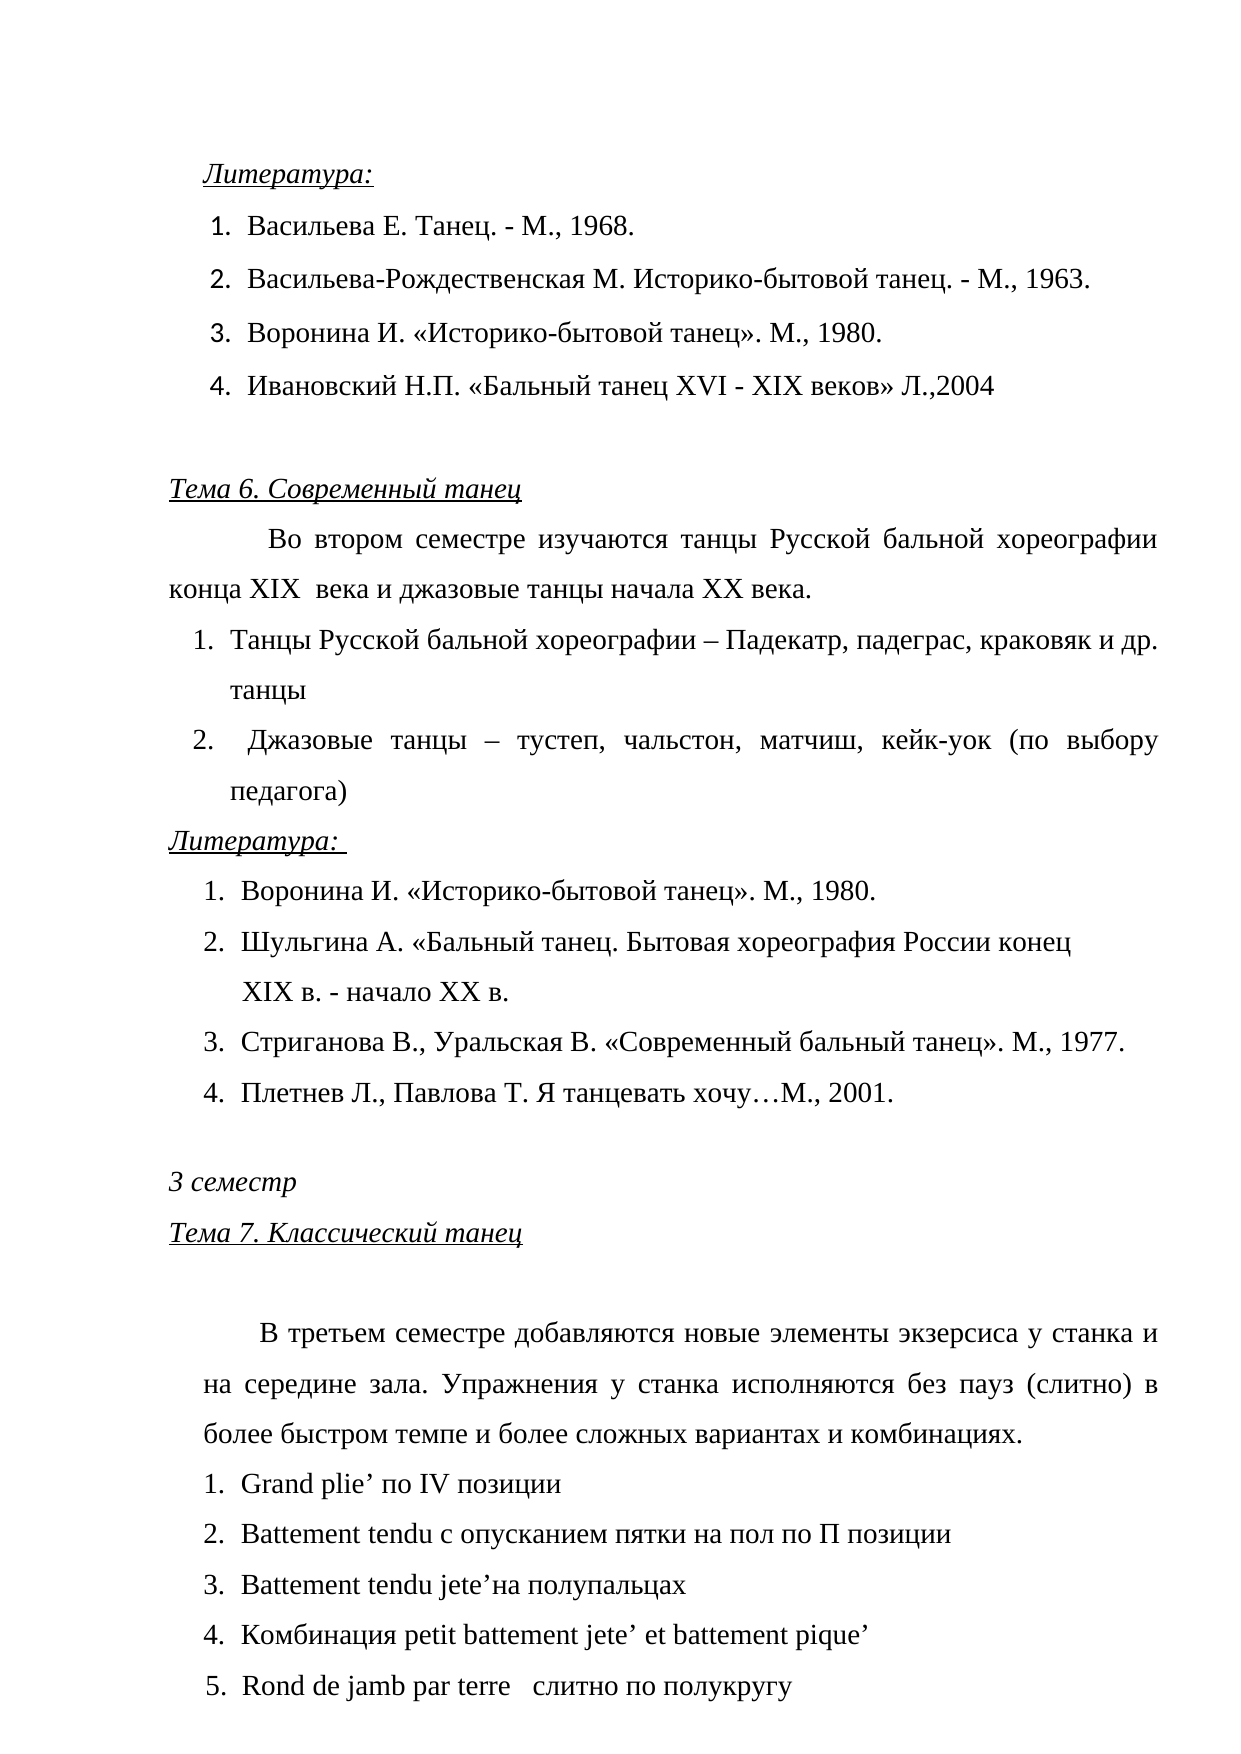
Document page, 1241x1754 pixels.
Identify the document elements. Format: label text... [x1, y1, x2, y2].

list Плетнев Л., Павлова Т. Я танцевать хочу…М., 2001. [203, 1075, 1159, 1108]
text Литература: [169, 823, 1159, 857]
list Воронина И. «Историко-бытовой танец». М., 1980. [209, 314, 1159, 349]
text 3 семестр [169, 1164, 1159, 1198]
text Тема 7. Классический танец [169, 1215, 1159, 1248]
text Тема 6. Современный танец [169, 471, 1159, 504]
list Комбинация petit battement jete’ et battement pique’ [203, 1617, 1159, 1651]
text Во втором семестре изучаются танцы Русской бальной хореографии конца XIX века и джазовые танцы начала ХХ века. [169, 521, 1159, 605]
list Ивановский Н.П. «Бальный танец XVI - XIX веков» Л.,2004 [209, 367, 1159, 403]
list Шульгина А. «Бальный танец. Бытовая хореография России конец [203, 924, 1159, 957]
list Battement tendu jete’на полупальцах [203, 1567, 1159, 1601]
list Grand plie’ по IV позиции [203, 1466, 1159, 1500]
text В третьем семестре добавляются новые элементы экзерсиса у станка и на середине зала. Упражнения у станка исполняются без пауз (слитно) в более быстром темпе и более сложных вариантах и комбинациях. [203, 1315, 1159, 1449]
list Джазовые танцы – тустеп, чальстон, матчиш, кейк-уок (по выбору педагога) [192, 722, 1159, 806]
list Танцы Русской бальной хореографии – Падекатр, падеграс, краковяк и др. танцы [192, 622, 1159, 706]
text Литература: [203, 157, 1159, 190]
text 5. Rond de jamb par terre слитно по полукругу [169, 1668, 1159, 1701]
list Васильева-Рождественская М. Историко-бытовой танец. - М., 1963. [209, 260, 1159, 296]
list Воронина И. «Историко-бытовой танец». М., 1980. [203, 873, 1159, 907]
list Battement tendu с опусканием пятки на пол по П позиции [203, 1517, 1159, 1550]
list Стриганова В., Уральская В. «Современный бальный танец». М., 1977. [203, 1024, 1159, 1058]
text XIX в. - начало XX в. [169, 974, 1159, 1008]
list Васильева Е. Танец. - М., 1968. [209, 207, 1159, 242]
